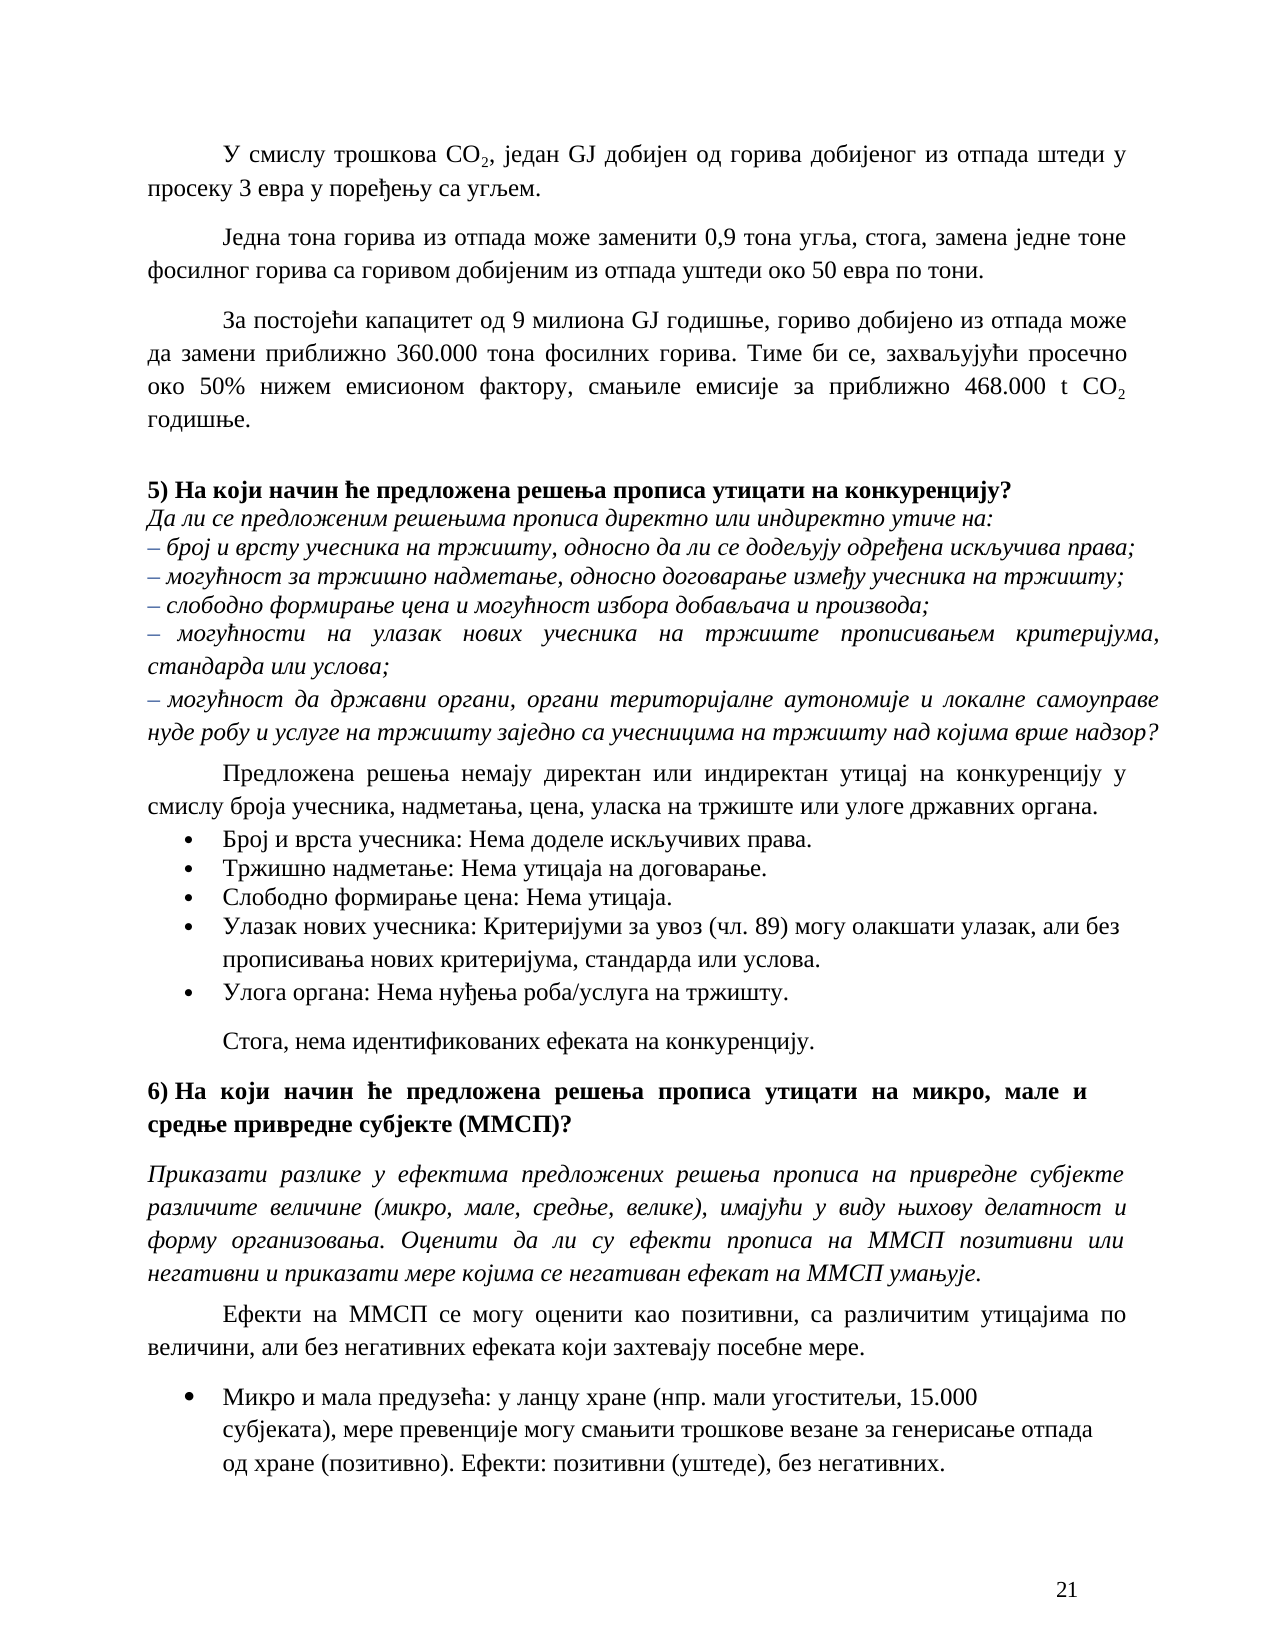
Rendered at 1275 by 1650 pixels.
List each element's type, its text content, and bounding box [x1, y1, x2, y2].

text Предложена решења немају директан или индиректан утицај на конкуренцију у смислу броја учесника, надметања, цена, уласка на тржиште или улоге државних органа. [147, 758, 1127, 820]
text Да ли се предложеним решењима прописа директно или индиректно утиче на: [147, 503, 1162, 532]
list Микро и мала предузећа: у ланцу хране (нпр. мали угоститељи, 15.000 субјеката), мере превенције могу смањити трошкове везане за генерисање отпада од хране (позитивно). Ефекти: позитивни (уштеде), без негативних. [185, 1382, 1096, 1476]
text У смислу трошкова CO₂, један GJ добијен од горива добијеног из отпада штеди у просеку 3 евра у поређењу са угљем. [147, 139, 1127, 201]
list Тржишно надметање: Нема утицаја на договарање. [185, 853, 1162, 882]
list На који начин ће предложена решења прописа утицати на микро, мале и средње привредне субјекте (ММСП)? [147, 1076, 1087, 1138]
list могућност за тржишно надметање, односно договарање између учесника на тржишту; [147, 561, 1162, 590]
list могућности на улазак нових учесника на тржиште прописивањем критеријума, стандарда или услова; [147, 618, 1162, 680]
list број и врсту учесника на тржишту, односно да ли се додељују одређена искључива права; [147, 532, 1162, 561]
list Број и врста учесника: Нема доделе искључивих права. [185, 824, 1162, 853]
text Приказати разлике у ефектима предложених решења прописа на привредне субјекте различите величине (микро, мале, средње, велике), имајући у виду њихову делатност и форму организовања. Оценити да ли су ефекти прописа на ММСП позитивни или негативни и приказати мере којима се негативан ефекат на ММСП умањује. [147, 1159, 1128, 1287]
text Једна тона горива из отпада може заменити 0,9 тона угља, стога, замена једне тоне фосилног горива са горивом добијеним из отпада уштеди око 50 евра по тони. [147, 222, 1128, 284]
text Ефекти на ММСП се могу оценити као позитивни, са различитим утицајима по величини, али без негативних ефеката који захтевају посебне мере. [147, 1299, 1127, 1361]
list На који начин ће предложена решења прописа утицати на конкуренцију? [147, 475, 1162, 503]
list Улазак нових учесника: Критеријуми за увоз (чл. 89) могу олакшати улазак, али без прописивања нових критеријума, стандарда или услова. [185, 911, 1127, 972]
list могућност да државни органи, органи територијалне аутономије и локалне самоуправе нуде робу и услуге на тржишту заједно са учесницима на тржишту над којима врше надзор? [147, 684, 1162, 746]
list Улога органа: Нема нуђења роба/услуга на тржишту. Стога, нема идентификованих ефеката на конкуренцију. [185, 977, 817, 1055]
list Слободно формирање цена: Нема утицаја. [185, 882, 1162, 911]
list слободно формирање цена и могућност избора добављача и производа; [147, 590, 1162, 618]
text За постојећи капацитет од 9 милиона GJ годишње, гориво добијено из отпада може да замени приближно 360.000 тона фосилних горива. Тиме би се, захваљујући просечно око 50% нижем емисионом фактору, смањиле емисије за приближно 468.000 t CО₂ годишње. [147, 305, 1128, 433]
